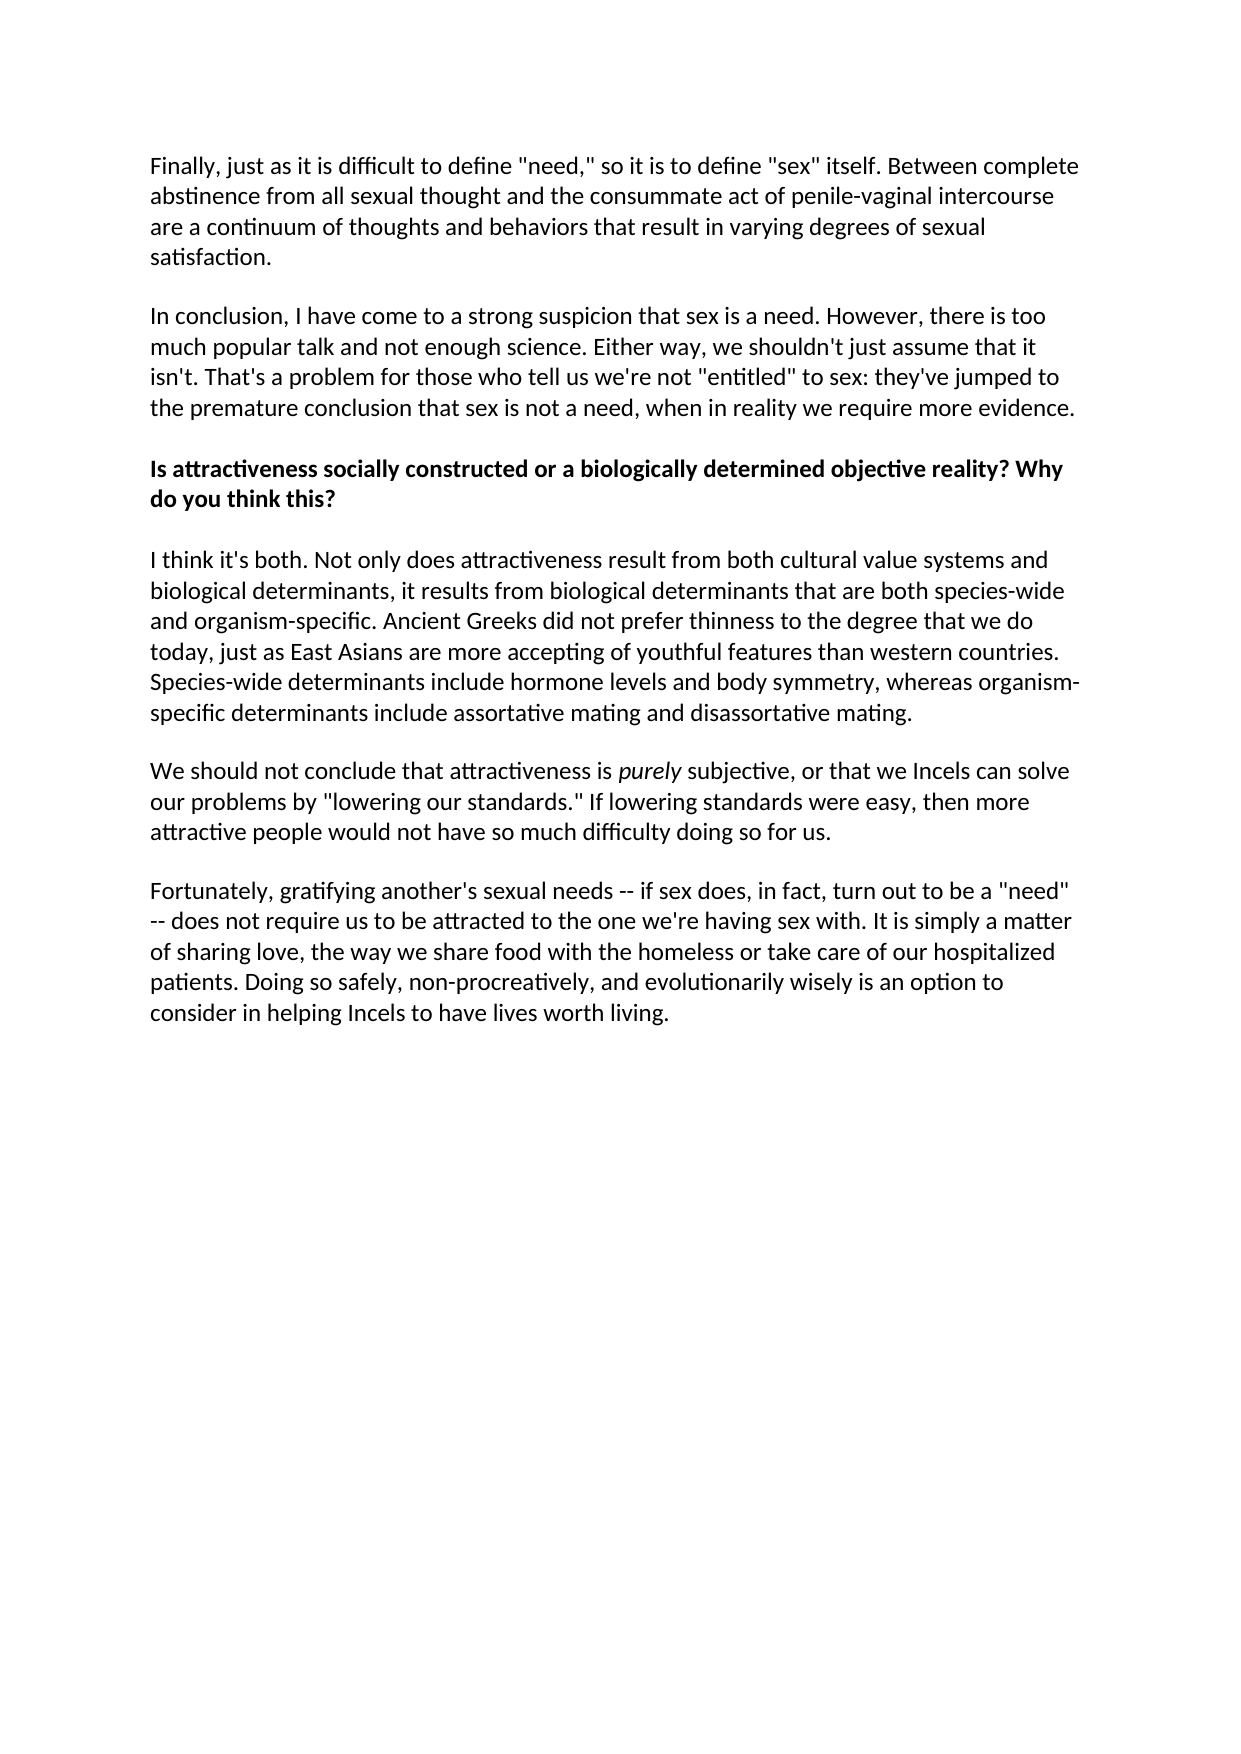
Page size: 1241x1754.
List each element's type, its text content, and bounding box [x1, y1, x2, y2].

text We should not conclude that attractiveness is purely subjective, or that we Incels can solve our problems by "lowering our standards." If lowering standards were easy, then more attractive people would not have so much difficulty doing so for us. [150, 755, 1090, 875]
text Fortunately, gratifying another's sexual needs -- if sex does, in fact, turn out to be a "need" -- does not require us to be attracted to the one we're having sex with. It is simply a matter of sharing love, the way we share food with the homeless or take care of our hospitalized patients. Doing so safely, non-procreatively, and evolutionarily wisely is an option to consider in helping Incels to have lives worth living. [150, 875, 1090, 1028]
text In conclusion, I have come to a strong suspicion that sex is a need. However, there is too much popular talk and not enough science. Either way, we shouldn't just assume that it isn't. That's a problem for those who tell us we're not "entitled" to sex: they've jumped to the premature conclusion that sex is not a need, when in reality we require more evidence. [150, 300, 1090, 422]
text Finally, just as it is difficult to define "need," so it is to define "sex" itself. Between complete abstinence from all sexual thought and the consummate act of penile-vaginal intercourse are a continuum of thoughts and behaviors that result in varying degrees of sexual satisfaction. [150, 150, 1090, 300]
text I think it's both. Not only does attractiveness result from both cultural value systems and biological determinants, it results from biological determinants that are both species-wide and organism-specific. Ancient Greeks did not prefer thinness to the degree that we do today, just as East Asians are more accepting of youthful features than western countries. Species-wide determinants include hormone levels and body symmetry, whereas organism-specific determinants include assortative mating and disassortative mating. [150, 544, 1090, 755]
text Is attractiveness socially constructed or a biologically determined objective reality? Why do you think this? [150, 453, 1090, 514]
